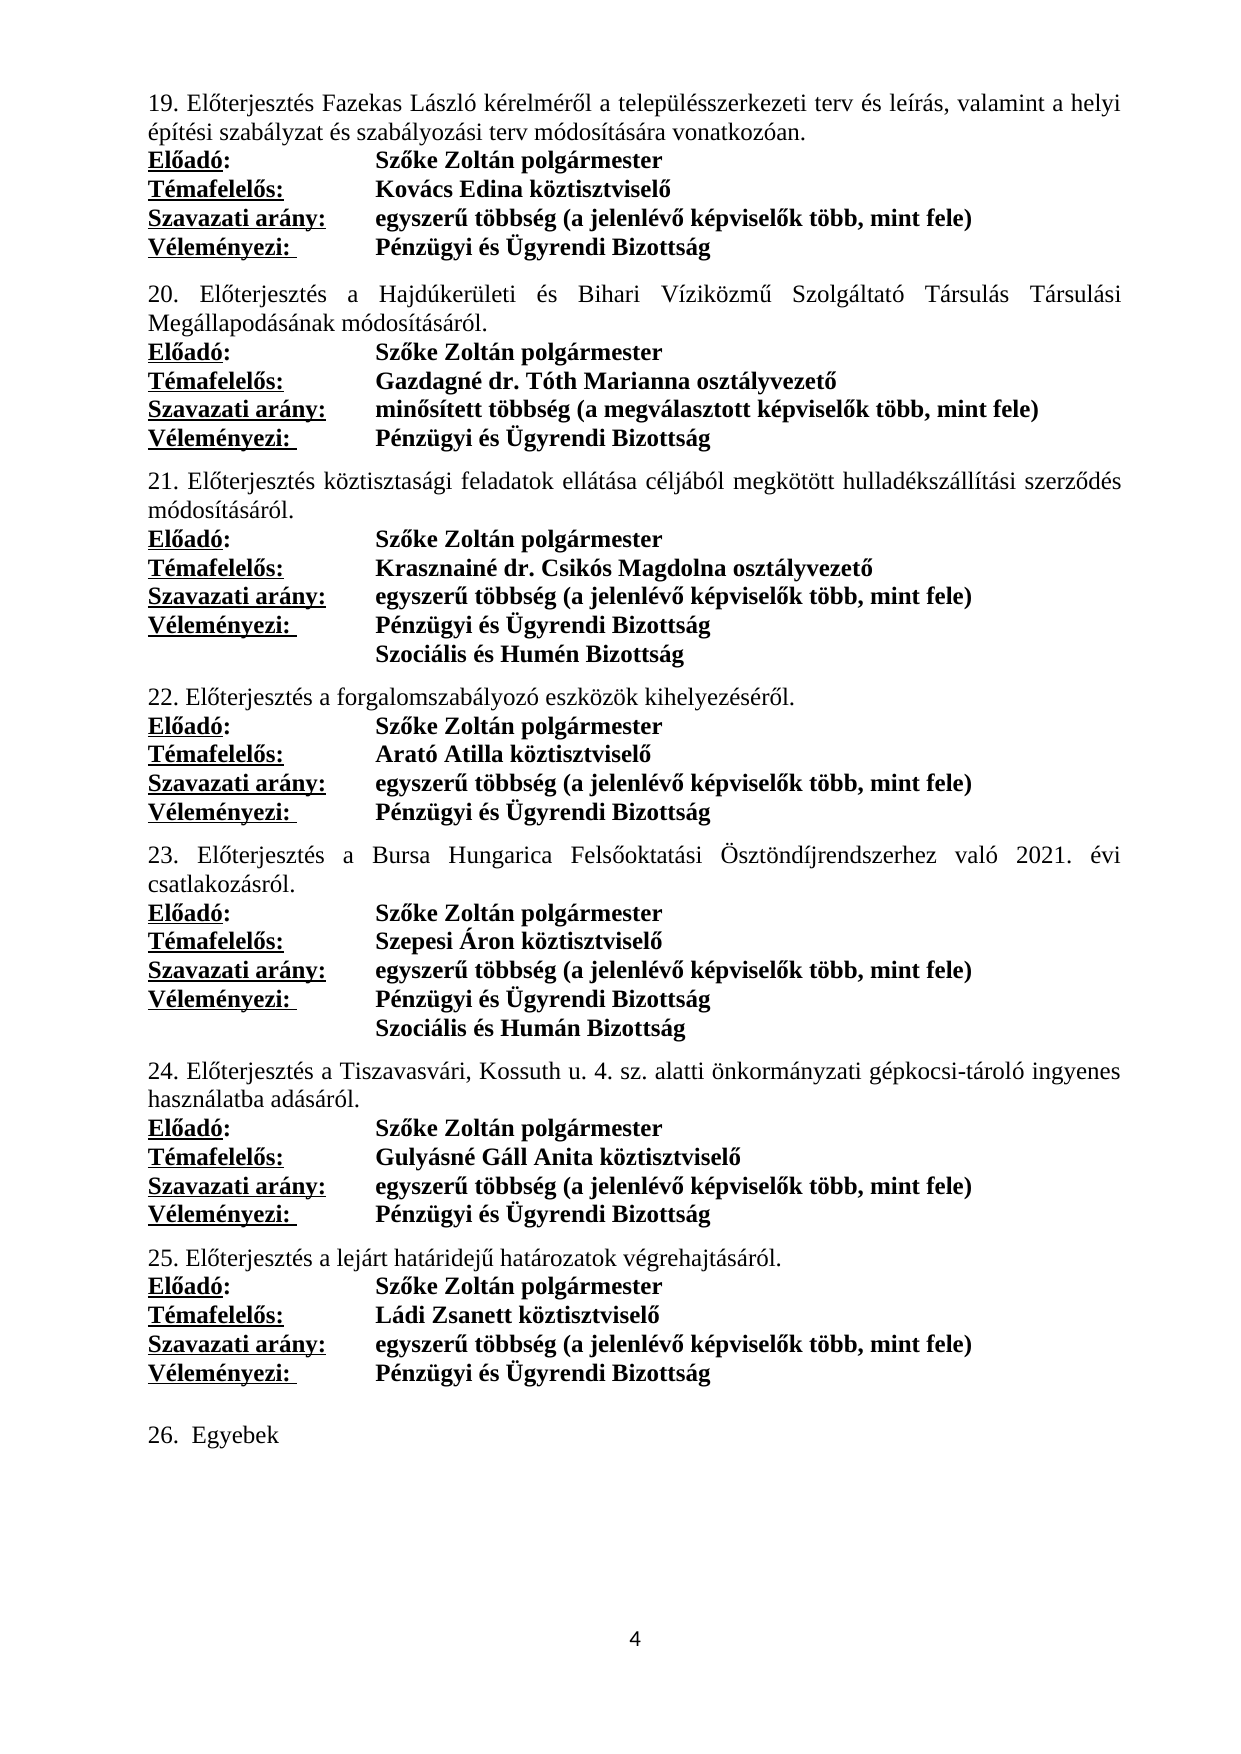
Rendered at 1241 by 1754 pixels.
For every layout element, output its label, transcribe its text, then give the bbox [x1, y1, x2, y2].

text 22. Előterjesztés a forgalomszabályozó eszközök kihelyezéséről. [148, 682, 1122, 711]
text Véleményezi: Pénzügyi és Ügyrendi Bizottság [148, 610, 1122, 639]
text Szavazati arány: egyszerű többség (a jelenlévő képviselők több, mint fele) [148, 1171, 1122, 1199]
text Témafelelős: Gulyásné Gáll Anita köztisztviselő [148, 1142, 1122, 1171]
text 23. Előterjesztés a Bursa Hungarica Felsőoktatási Ösztöndíjrendszerhez való 2021. évi csatlakozásról. [148, 840, 1122, 898]
text Véleményezi: Pénzügyi és Ügyrendi Bizottság [148, 1199, 1122, 1228]
text 24. Előterjesztés a Tiszavasvári, Kossuth u. 4. sz. alatti önkormányzati gépkocsi-tároló ingyenes használatba adásáról. [148, 1056, 1122, 1113]
text 26. Egyebek [148, 1420, 1122, 1449]
text Előadó: Szőke Zoltán polgármester [148, 145, 1122, 174]
text Véleményezi: Pénzügyi és Ügyrendi Bizottság [148, 797, 1122, 826]
text Szavazati arány: egyszerű többség (a jelenlévő képviselők több, mint fele) [148, 768, 1122, 797]
text Véleményezi: Pénzügyi és Ügyrendi Bizottság [148, 423, 1122, 452]
text 21. Előterjesztés köztisztasági feladatok ellátása céljából megkötött hulladékszállítási szerződés módosításáról. [148, 466, 1122, 524]
text Szociális és Humén Bizottság [148, 639, 1122, 668]
text 19. Előterjesztés Fazekas László kérelméről a településszerkezeti terv és leírás, valamint a helyi építési szabályzat és szabályozási terv módosítására vonatkozóan. [148, 88, 1122, 145]
text Szavazati arány: minősített többség (a megválasztott képviselők több, mint fele) [148, 394, 1122, 423]
text 20. Előterjesztés a Hajdúkerületi és Bihari Víziközmű Szolgáltató Társulás Társulási Megállapodásának módosításáról. [148, 279, 1122, 337]
text Előadó: Szőke Zoltán polgármester [148, 524, 1122, 553]
text Véleményezi: Pénzügyi és Ügyrendi Bizottság [148, 984, 1122, 1013]
text Témafelelős: Szepesi Áron köztisztviselő [148, 926, 1122, 955]
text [148, 1329, 1122, 1358]
text Előadó: Szőke Zoltán polgármester [148, 711, 1122, 739]
text Témafelelős: Krasznainé dr. Csikós Magdolna osztályvezető [148, 553, 1122, 581]
text Szavazati arány: egyszerű többség (a jelenlévő képviselők több, mint fele) [148, 581, 1122, 610]
text Véleményezi: Pénzügyi és Ügyrendi Bizottság [148, 1358, 1122, 1386]
text Előadó: Szőke Zoltán polgármester [148, 898, 1122, 926]
text Szavazati arány: egyszerű többség (a jelenlévő képviselők több, mint fele) [148, 955, 1122, 984]
text Témafelelős: Arató Atilla köztisztviselő [148, 739, 1122, 768]
text Témafelelős: Kovács Edina köztisztviselő [148, 174, 1122, 203]
text Véleményezi: Pénzügyi és Ügyrendi Bizottság [148, 232, 1122, 260]
text Szociális és Humán Bizottság [295, 1013, 1122, 1041]
text Témafelelős: Ládi Zsanett köztisztviselő [148, 1300, 1122, 1329]
text Szavazati arány: egyszerű többség (a jelenlévő képviselők több, mint fele) [148, 203, 1122, 232]
text Előadó: Szőke Zoltán polgármester [148, 337, 1122, 366]
text Előadó: Szőke Zoltán polgármester [148, 1271, 1122, 1300]
text 25. Előterjesztés a lejárt határidejű határozatok végrehajtásáról. [148, 1243, 1122, 1271]
text Előadó: Szőke Zoltán polgármester [148, 1113, 1122, 1142]
text Témafelelős: Gazdagné dr. Tóth Marianna osztályvezető [148, 366, 1122, 394]
